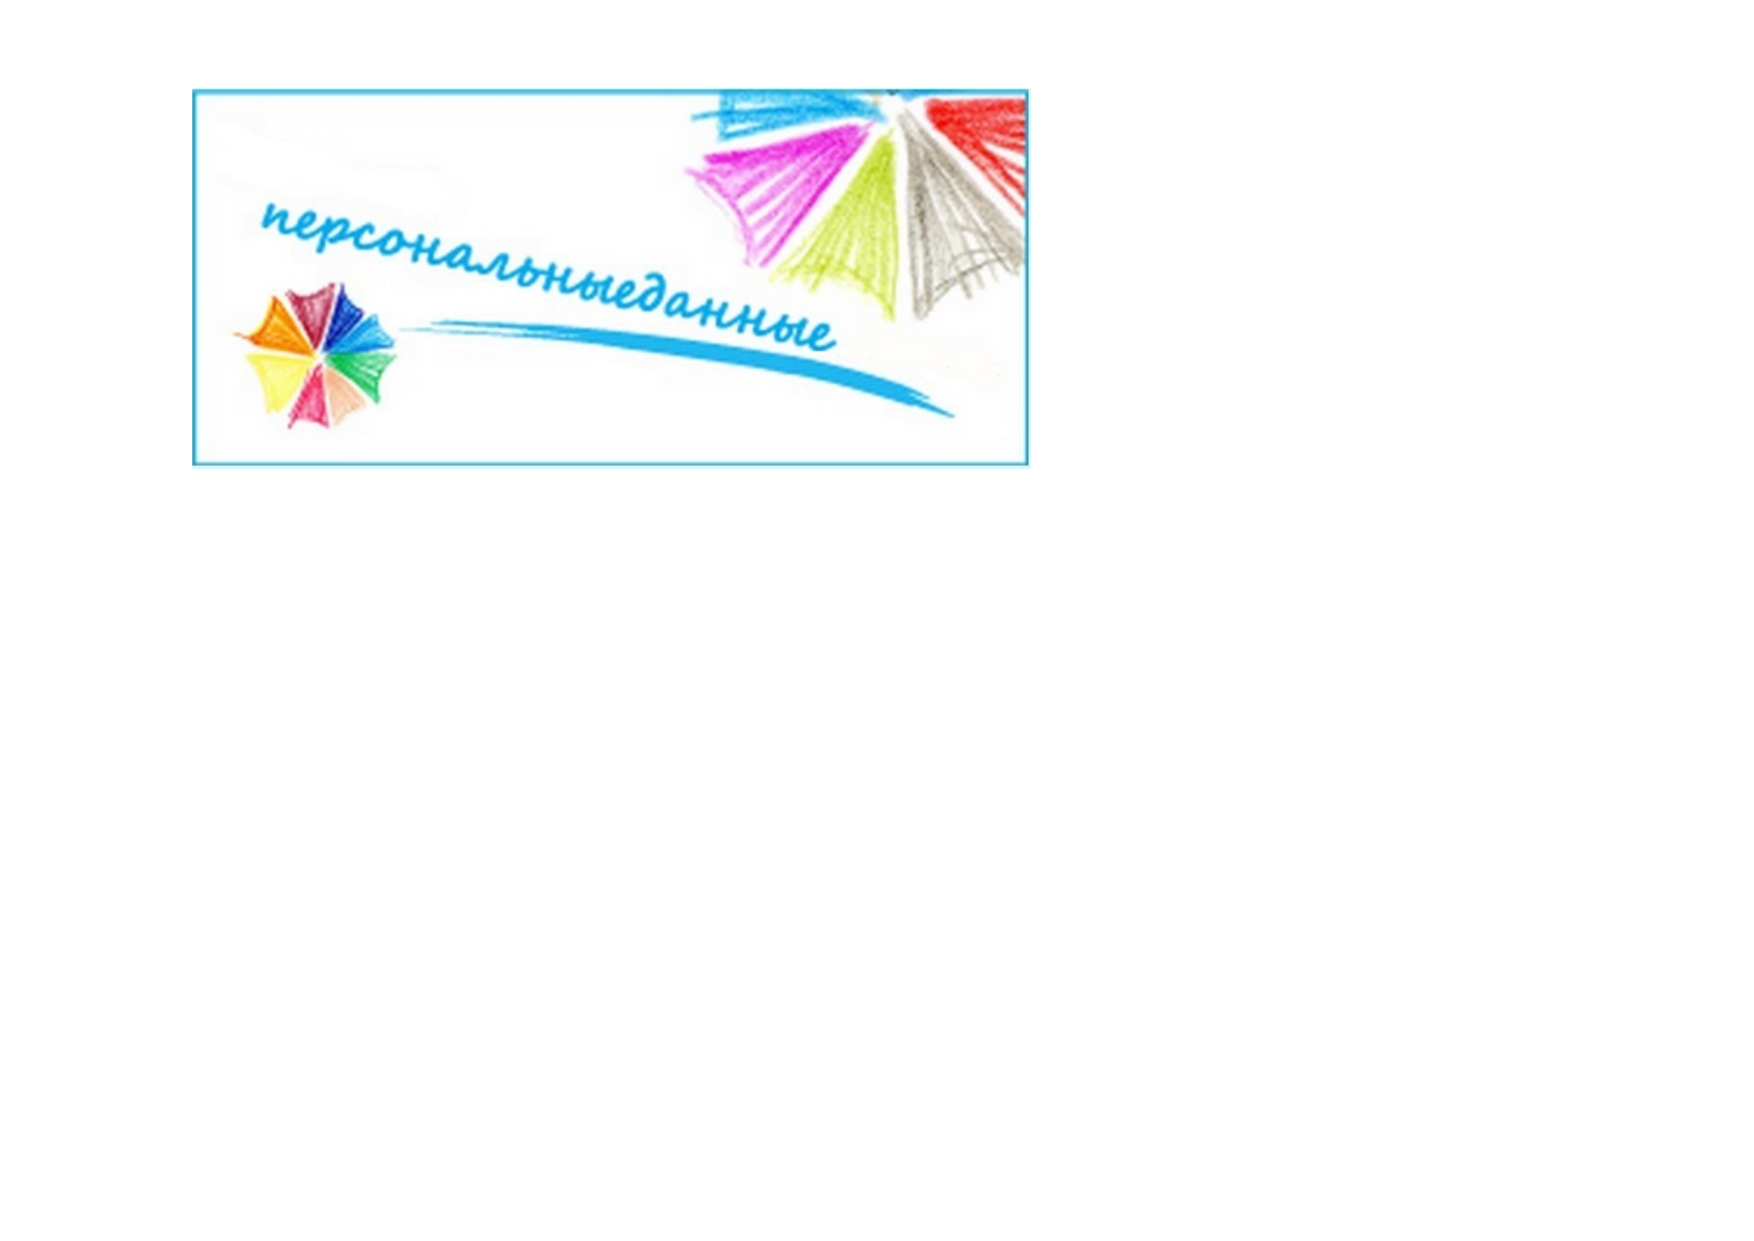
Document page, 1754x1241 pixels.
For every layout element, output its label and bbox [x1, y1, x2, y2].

picture [192, 88, 1032, 469]
